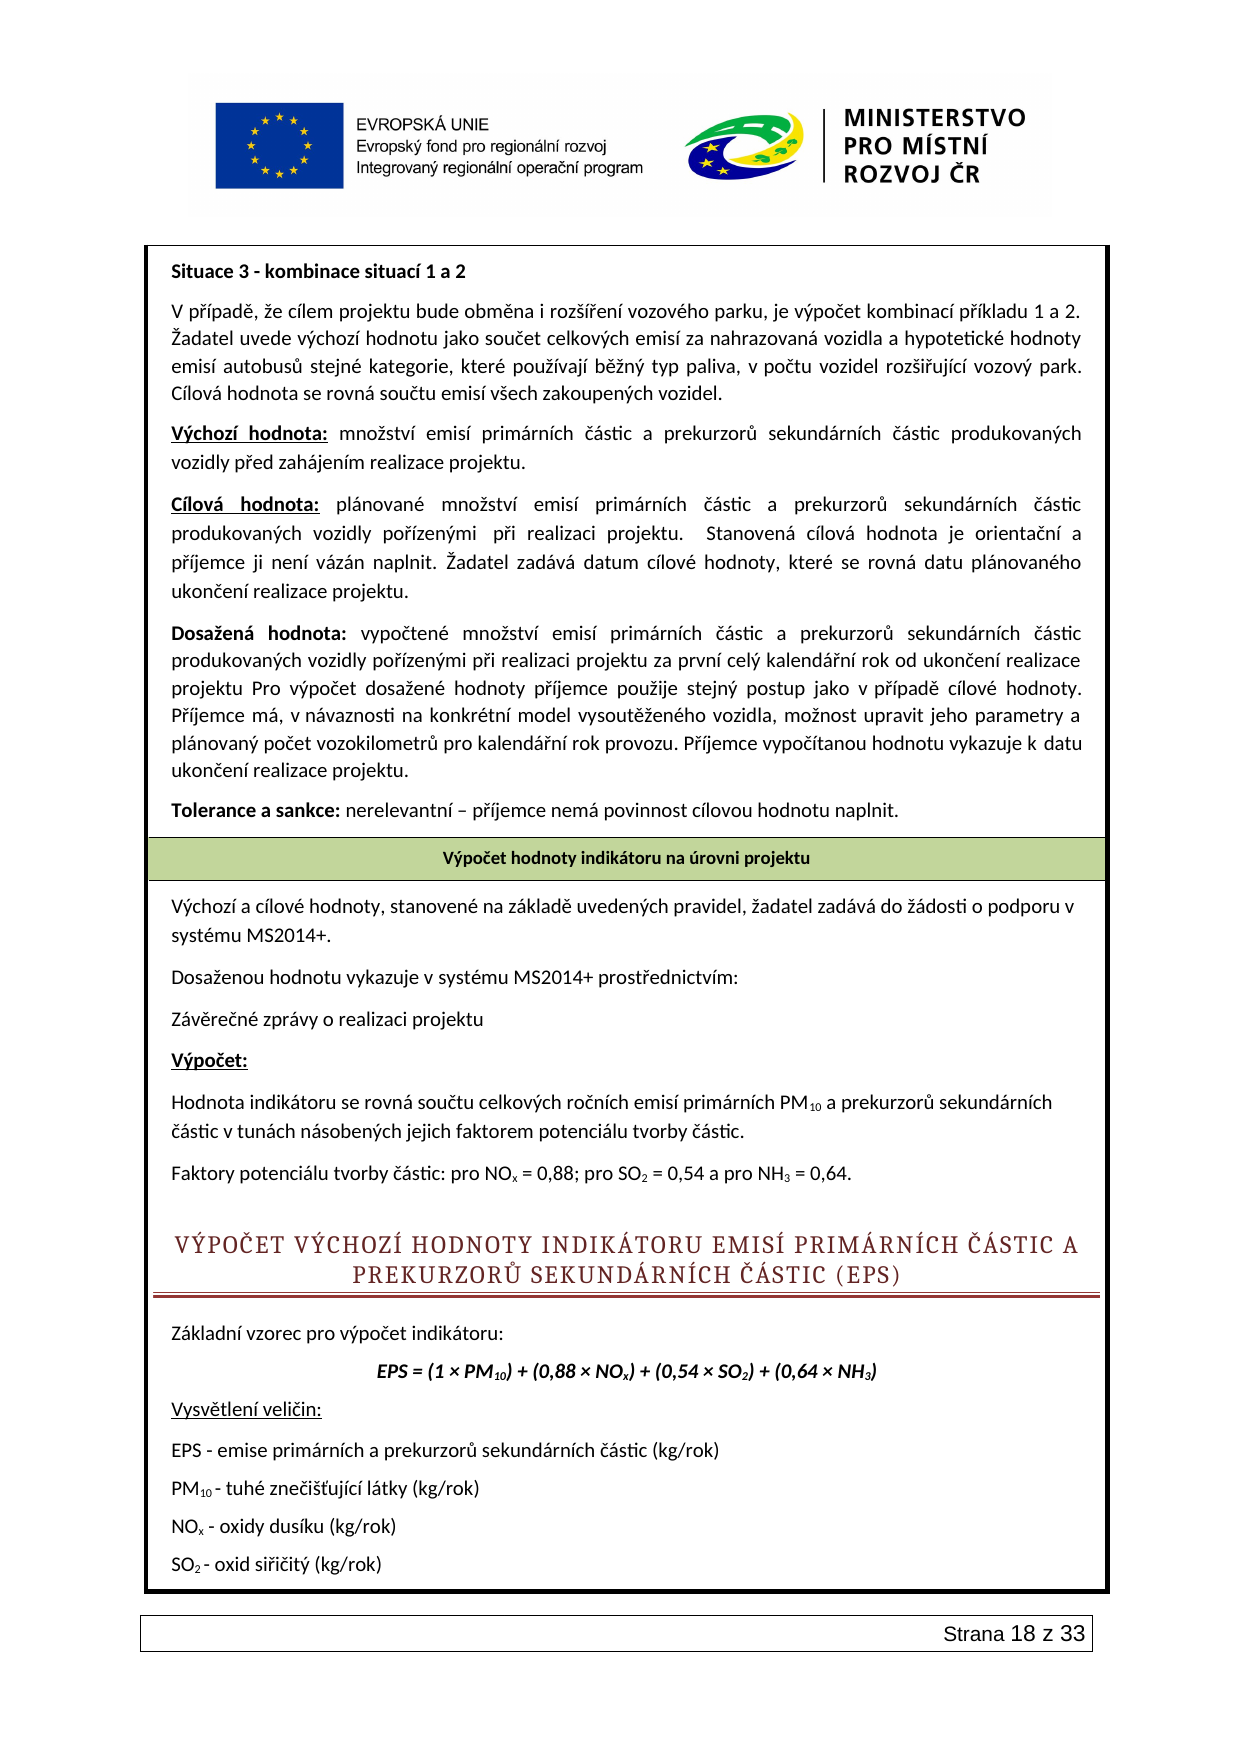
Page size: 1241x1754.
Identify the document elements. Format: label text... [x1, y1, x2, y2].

picture [187, 73, 1053, 217]
table_cell Výpočet hodnoty indikátoru na úrovni projektu [148, 838, 1105, 880]
